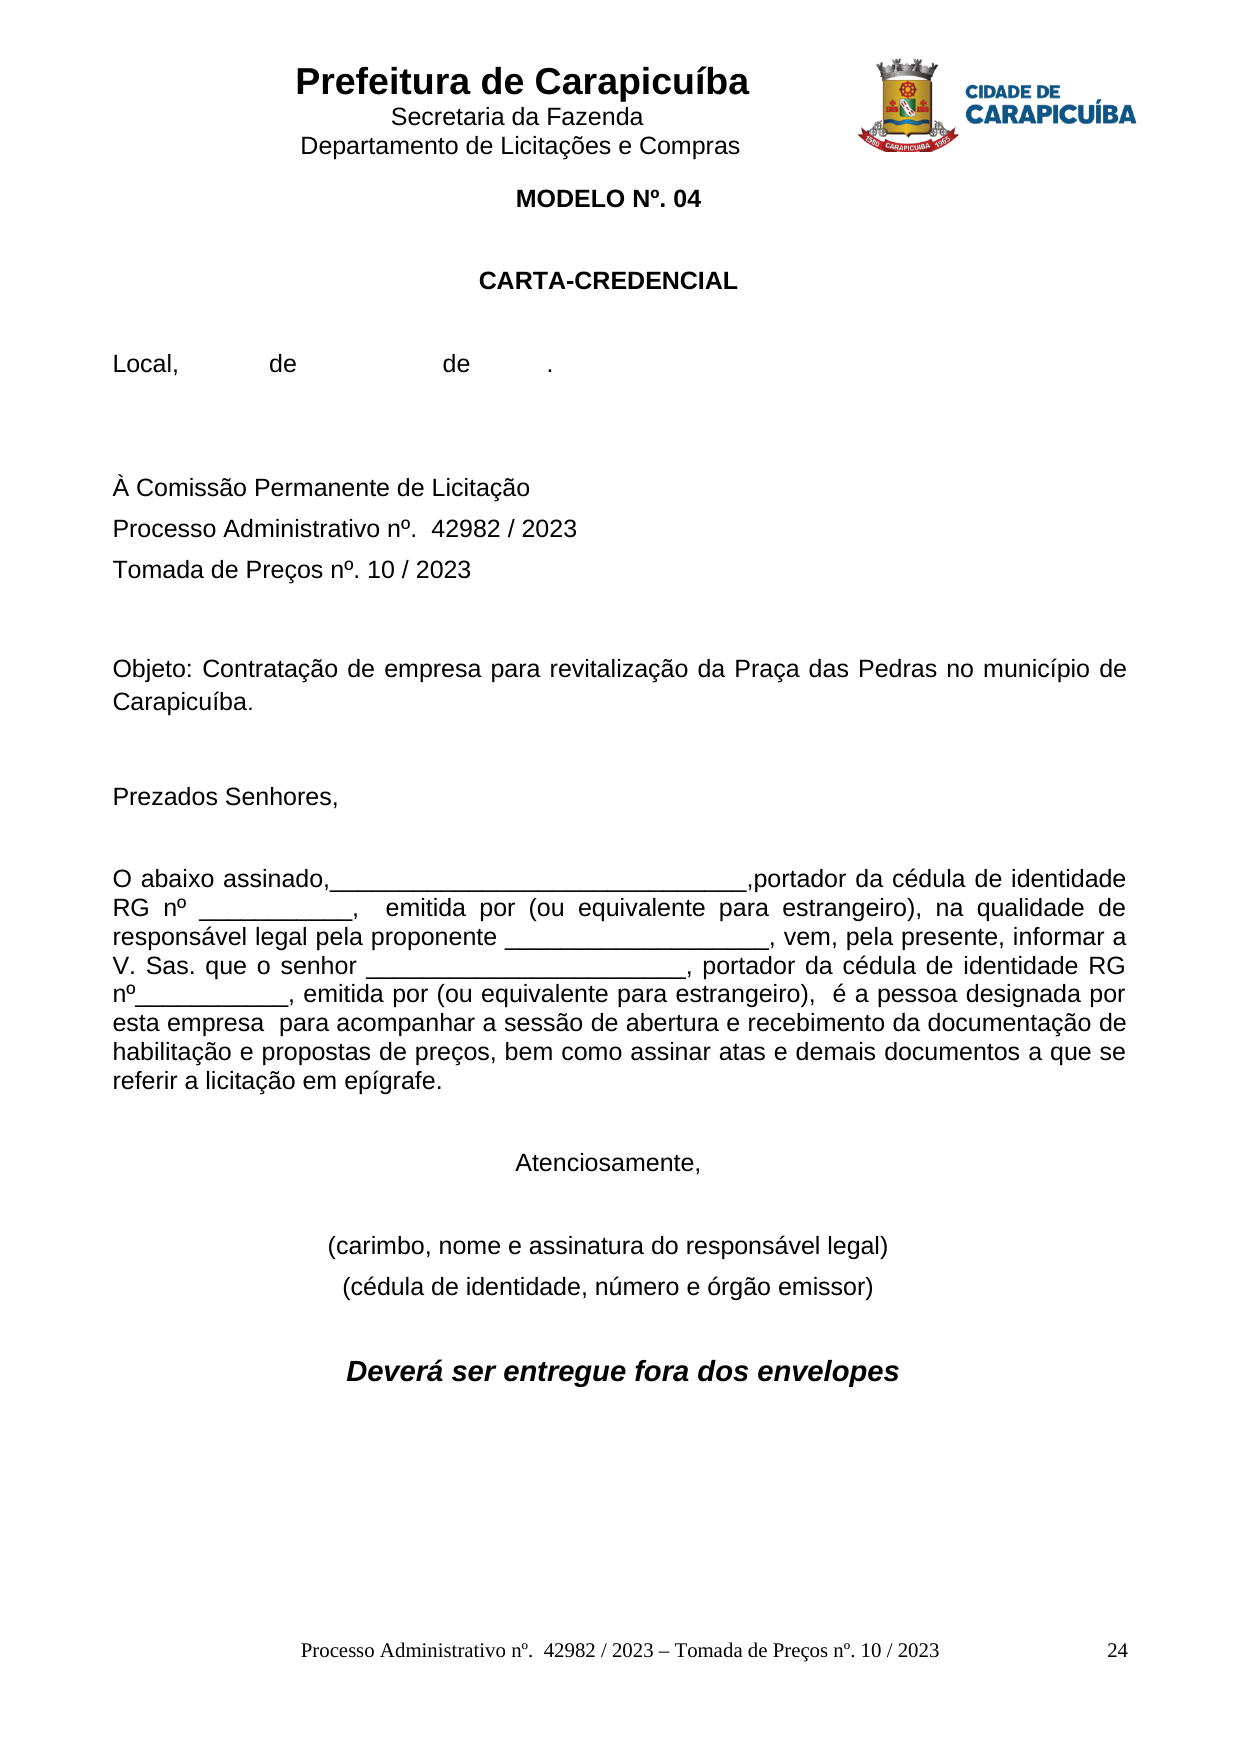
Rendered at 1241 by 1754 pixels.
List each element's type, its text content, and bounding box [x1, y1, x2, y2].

text À Comissão Permanente de Licitação [112, 472, 1104, 501]
text (carimbo, nome e assinatura do responsável legal) [112, 1231, 1104, 1259]
text Deverá ser entregue fora dos envelopes [142, 1354, 1104, 1388]
text Prezados Senhores, [112, 782, 1104, 811]
text MODELO Nº. 04 [112, 184, 1104, 212]
text Atenciosamente, [112, 1148, 1104, 1177]
text Local, de de . [112, 349, 1104, 377]
text Processo Administrativo nº. 42982 / 2023 [112, 514, 1104, 542]
text Objeto: Contratação de empresa para revitalização da Praça das Pedras no município de Carapicuíba. [112, 654, 1128, 716]
text Tomada de Preços nº. 10 / 2023 [112, 555, 1104, 584]
text CARTA-CREDENCIAL [112, 266, 1104, 295]
picture [857, 57, 1139, 152]
text O abaixo assinado,______________________________,portador da cédula de identidade RG nº ___________, emitida por (ou equivalente para estrangeiro), na qualidade de responsável legal pela proponente ___________________, vem, pela presente, informar a V. Sas. que o senhor _______________________, portador da cédula de identidade RG nº___________, emitida por (ou equivalente para estrangeiro), é a pessoa designada por esta empresa para acompanhar a sessão de abertura e recebimento da documentação de habilitação e propostas de preços, bem como assinar atas e demais documentos a que se referir a licitação em epígrafe. [112, 864, 1128, 1094]
text (cédula de identidade, número e órgão emissor) [112, 1272, 1104, 1301]
